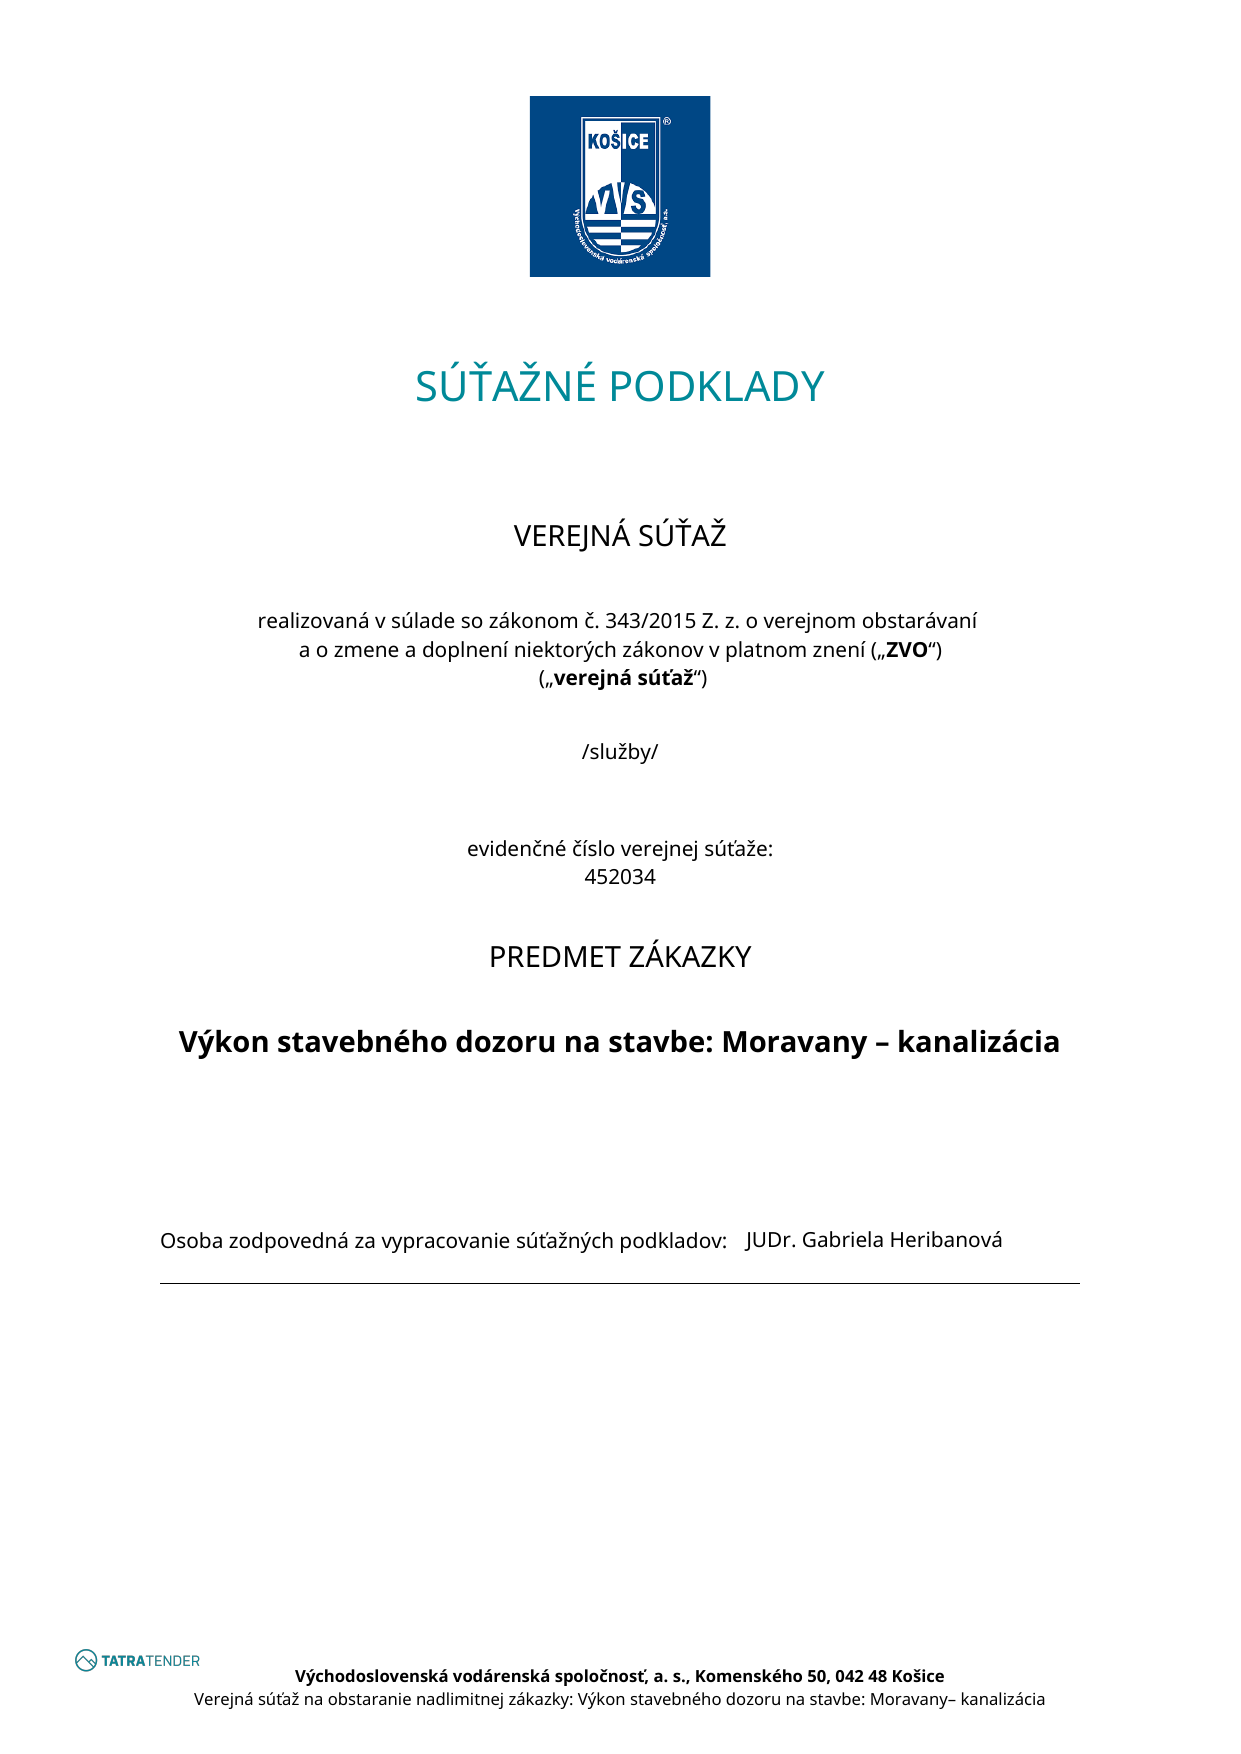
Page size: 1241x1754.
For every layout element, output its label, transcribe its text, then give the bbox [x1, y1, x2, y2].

table_header JUDr. Gabriela Heribanová [746, 1197, 1080, 1283]
text PREDMET ZÁKAZKY [148, 936, 1093, 976]
text Výkon stavebného dozoru na stavbe: Moravany – kanalizácia [148, 1021, 1093, 1061]
text evidenčné číslo verejnej súťaže: [148, 834, 1093, 862]
text VEREJNÁ SÚŤAŽ [148, 516, 1093, 555]
text 452034 [148, 862, 1093, 891]
text SÚŤAŽNÉ PODKLADY [148, 357, 1093, 413]
text realizovaná v súlade so zákonom č. 343/2015 Z. z. o verejnom obstarávaní a o zmene a doplnení niektorých zákonov v platnom znení („ZVO“) („verejná súťaž“) [148, 606, 1093, 692]
table_header Osoba zodpovedná za vypracovanie súťažných podkladov: [160, 1197, 746, 1283]
text /služby/ [148, 737, 1093, 766]
picture [529, 96, 711, 277]
picture [69, 1638, 209, 1681]
